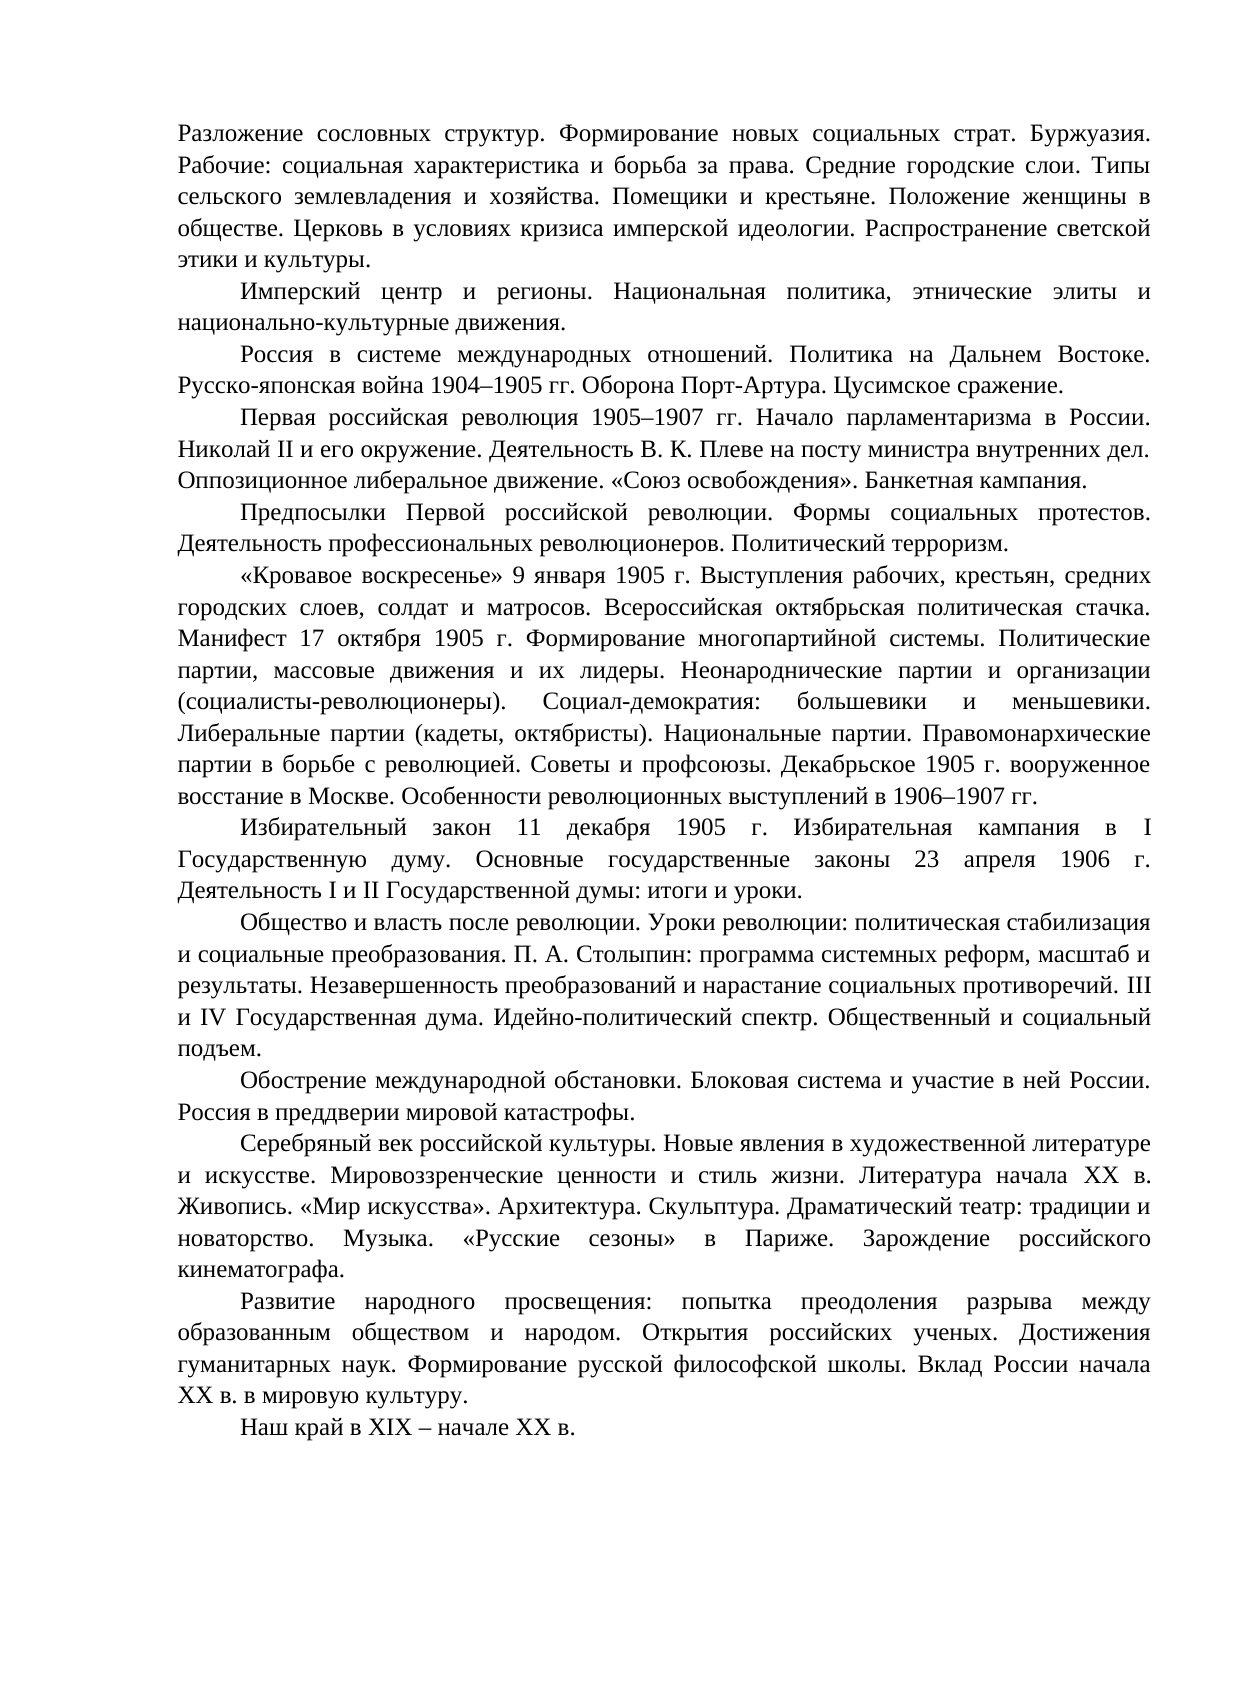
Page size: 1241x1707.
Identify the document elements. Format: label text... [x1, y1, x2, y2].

text Имперский центр и регионы. Национальная политика, этнические элиты и национально-культурные движения. [177, 276, 1152, 336]
text Предпосылки Первой российской революции. Формы социальных протестов. Деятельность профессиональных революционеров. Политический терроризм. [177, 497, 1152, 557]
text Наш край в XIX – начале ХХ в. [177, 1412, 1152, 1441]
text Обострение международной обстановки. Блоковая система и участие в ней России. Россия в преддверии мировой катастрофы. [177, 1065, 1152, 1125]
text «Кровавое воскресенье» 9 января 1905 г. Выступления рабочих, крестьян, средних городских слоев, солдат и матросов. Всероссийская октябрьская политическая стачка. Манифест 17 октября 1905 г. Формирование многопартийной системы. Политические партии, массовые движения и их лидеры. Неонароднические партии и организации (социалисты-революционеры). Социал-демократия: большевики и меньшевики. Либеральные партии (кадеты, октябристы). Национальные партии. Правомонархические партии в борьбе с революцией. Советы и профсоюзы. Декабрьское 1905 г. вооруженное восстание в Москве. Особенности революционных выступлений в 1906–1907 гг. [177, 560, 1152, 810]
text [177, 118, 1152, 273]
text Общество и власть после революции. Уроки революции: политическая стабилизация и социальные преобразования. П. А. Столыпин: программа системных реформ, масштаб и результаты. Незавершенность преобразований и нарастание социальных противоречий. III и IV Государственная дума. Идейно-политический спектр. Общественный и социальный подъем. [177, 907, 1152, 1062]
text Избирательный закон 11 декабря 1905 г. Избирательная кампания в I Государственную думу. Основные государственные законы 23 апреля 1906 г. Деятельность I и II Государственной думы: итоги и уроки. [177, 812, 1152, 904]
text Россия в системе международных отношений. Политика на Дальнем Востоке. Русско-японская война 1904–1905 гг. Оборона Порт-Артура. Цусимское сражение. [177, 339, 1152, 399]
text Первая российская революция 1905–1907 гг. Начало парламентаризма в России. Николай II и его окружение. Деятельность В. К. Плеве на посту министра внутренних дел. Оппозиционное либеральное движение. «Союз освобождения». Банкетная кампания. [177, 402, 1152, 494]
text Серебряный век российской культуры. Новые явления в художественной литературе и искусстве. Мировоззренческие ценности и стиль жизни. Литература начала XX в. Живопись. «Мир искусства». Архитектура. Скульптура. Драматический театр: традиции и новаторство. Музыка. «Русские сезоны» в Париже. Зарождение российского кинематографа. [177, 1128, 1152, 1283]
text Развитие народного просвещения: попытка преодоления разрыва между образованным обществом и народом. Открытия российских ученых. Достижения гуманитарных наук. Формирование русской философской школы. Вклад России начала XX в. в мировую культуру. [177, 1286, 1152, 1409]
